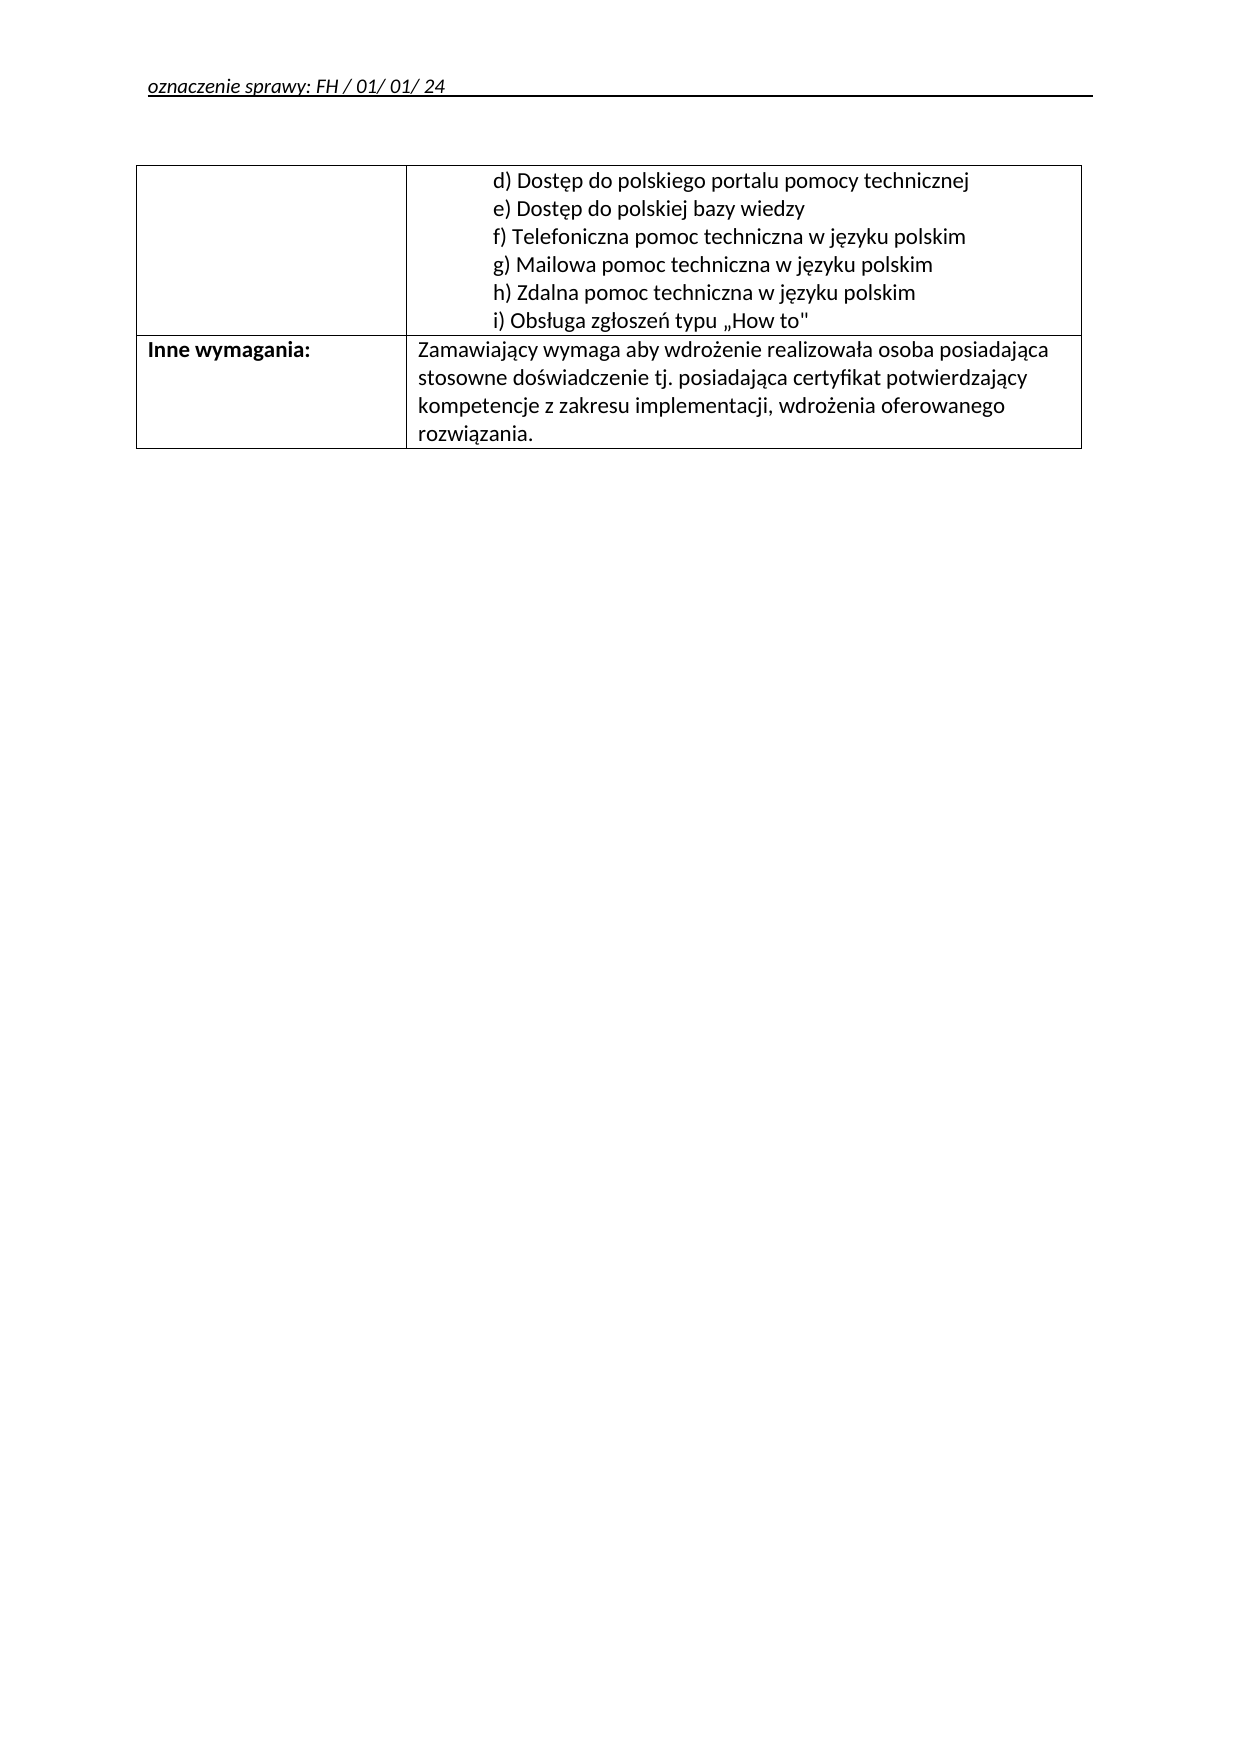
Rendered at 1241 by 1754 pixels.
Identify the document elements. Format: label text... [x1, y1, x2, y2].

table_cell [137, 166, 406, 334]
table_cell Inne wymagania: [137, 336, 406, 448]
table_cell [407, 166, 1081, 334]
table_cell Zamawiający wymaga aby wdrożenie realizowała osoba posiadająca stosowne doświadczenie tj. posiadająca certyfikat potwierdzający kompetencje z zakresu implementacji, wdrożenia oferowanego rozwiązania. [407, 336, 1081, 448]
